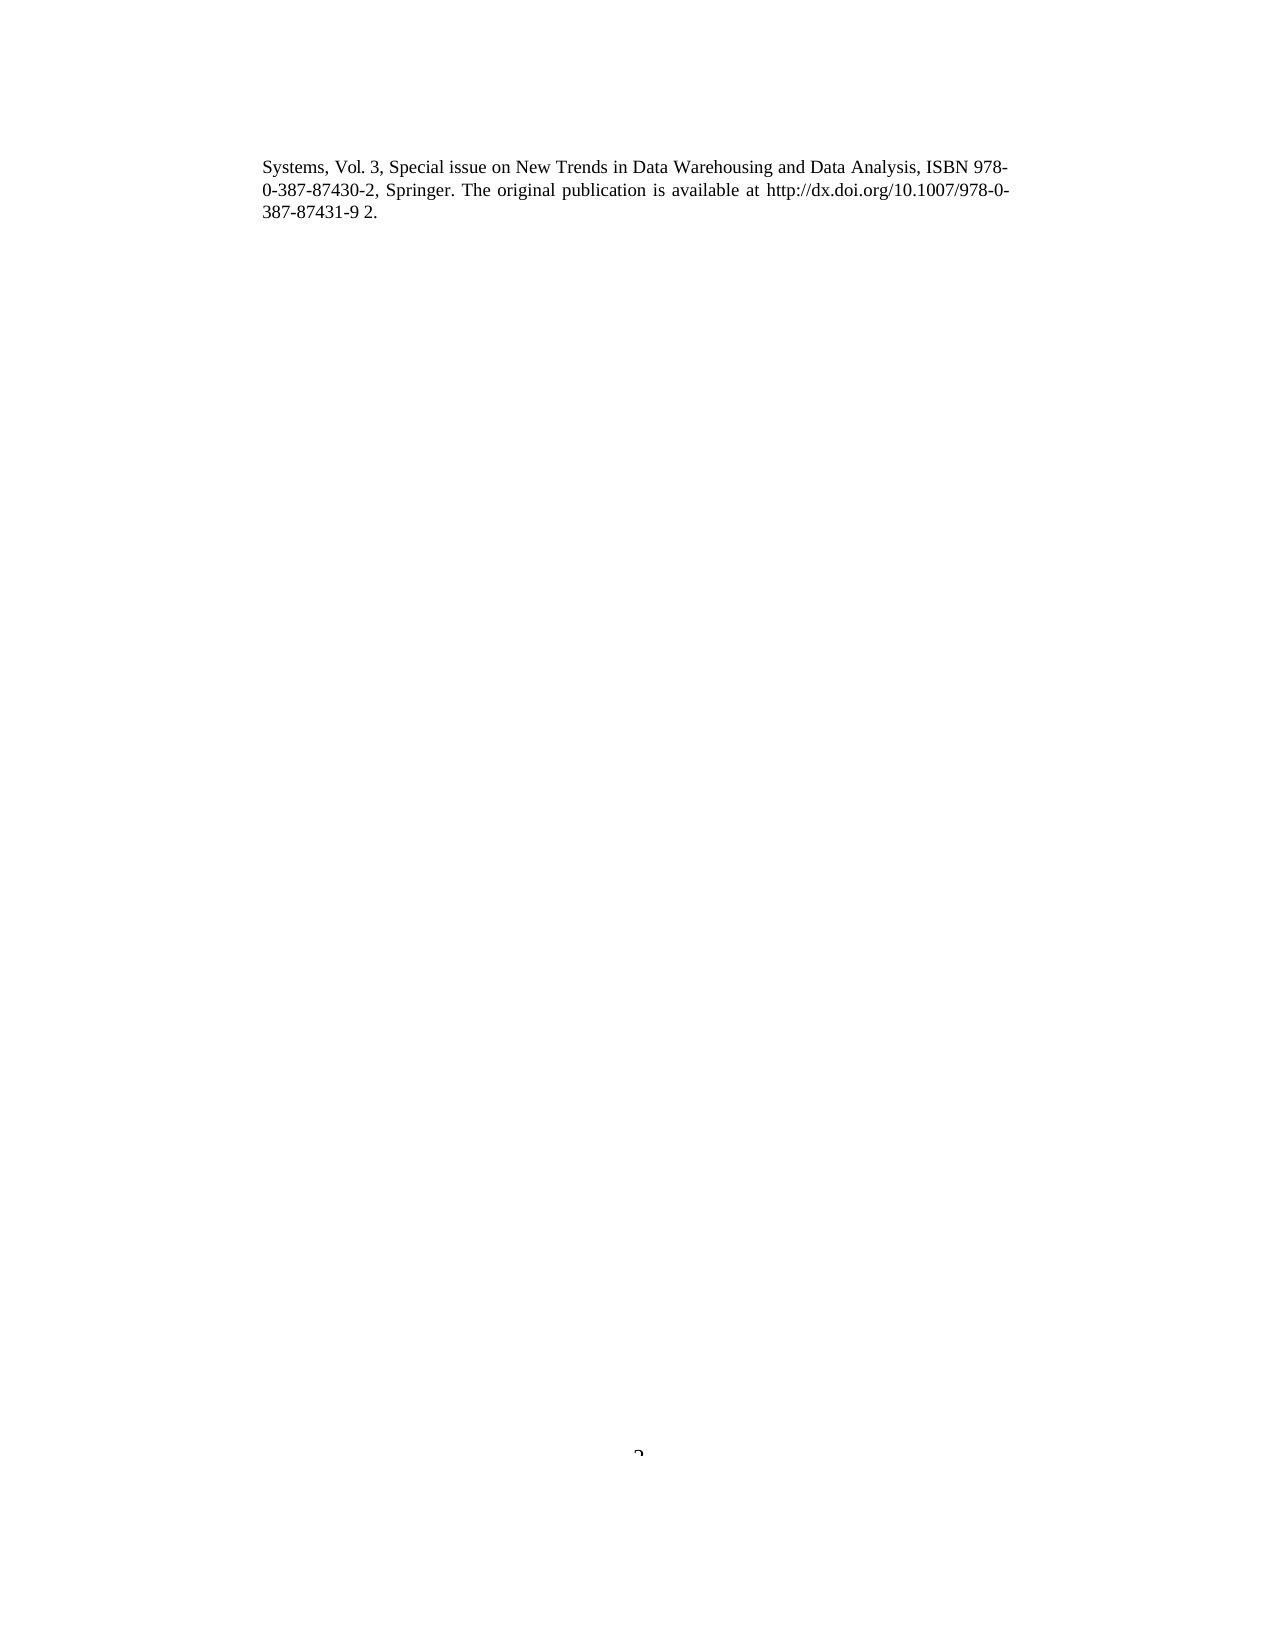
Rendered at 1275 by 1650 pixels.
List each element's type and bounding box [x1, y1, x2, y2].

text [262, 156, 1009, 223]
